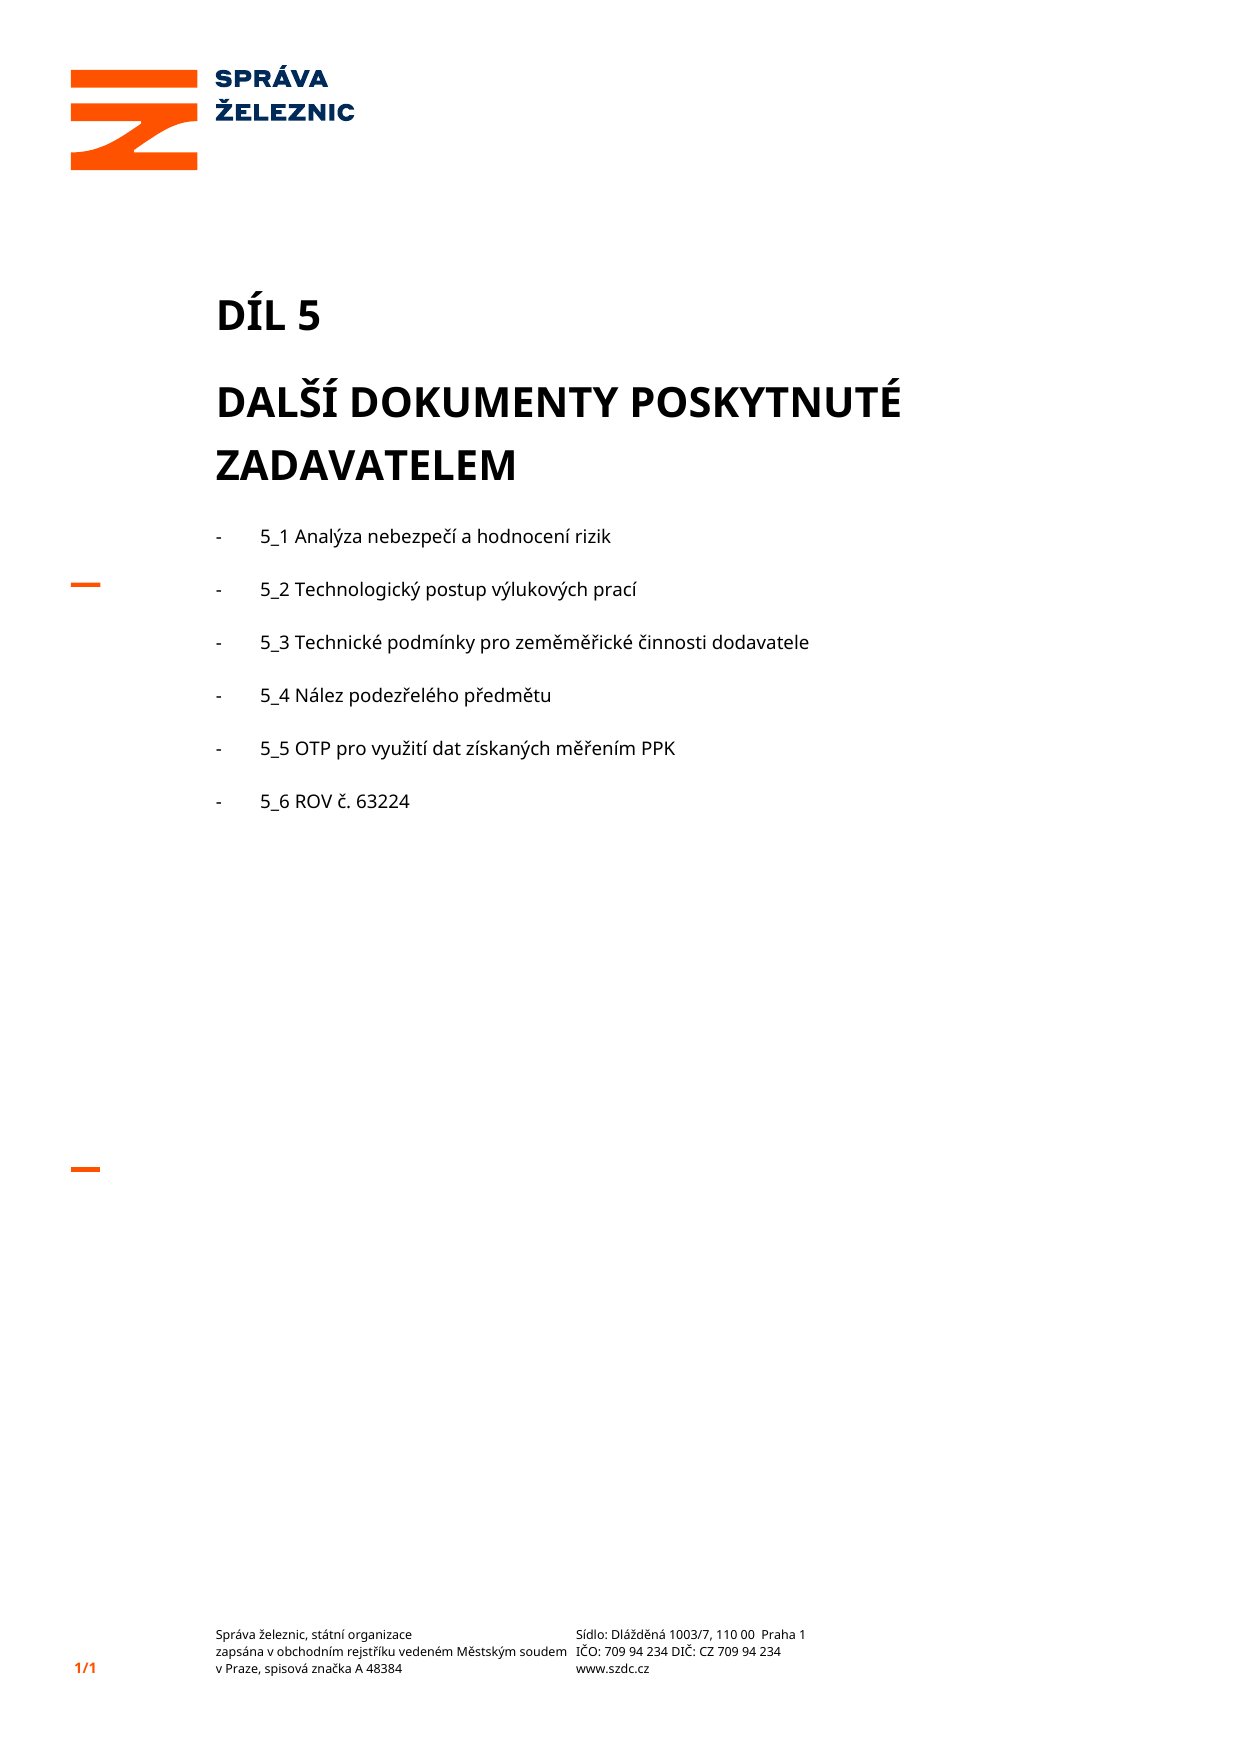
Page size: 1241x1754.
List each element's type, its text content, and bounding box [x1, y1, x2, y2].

list 5_6 ROV č. 63224 [216, 788, 1122, 814]
text DALŠÍ DOKUMENTY POSKYTNUTÉ ZADAVATELEM [216, 373, 1122, 492]
list 5_1 Analýza nebezpečí a hodnocení rizik [216, 523, 1122, 548]
text DÍL 5 [216, 286, 1122, 343]
list 5_2 Technologický postup výlukových prací [216, 576, 1122, 602]
list 5_3 Technické podmínky pro zeměměřické činnosti dodavatele [216, 629, 1122, 654]
list 5_5 OTP pro využití dat získaných měřením PPK [216, 735, 1122, 761]
list 5_4 Nález podezřelého předmětu [216, 682, 1122, 708]
